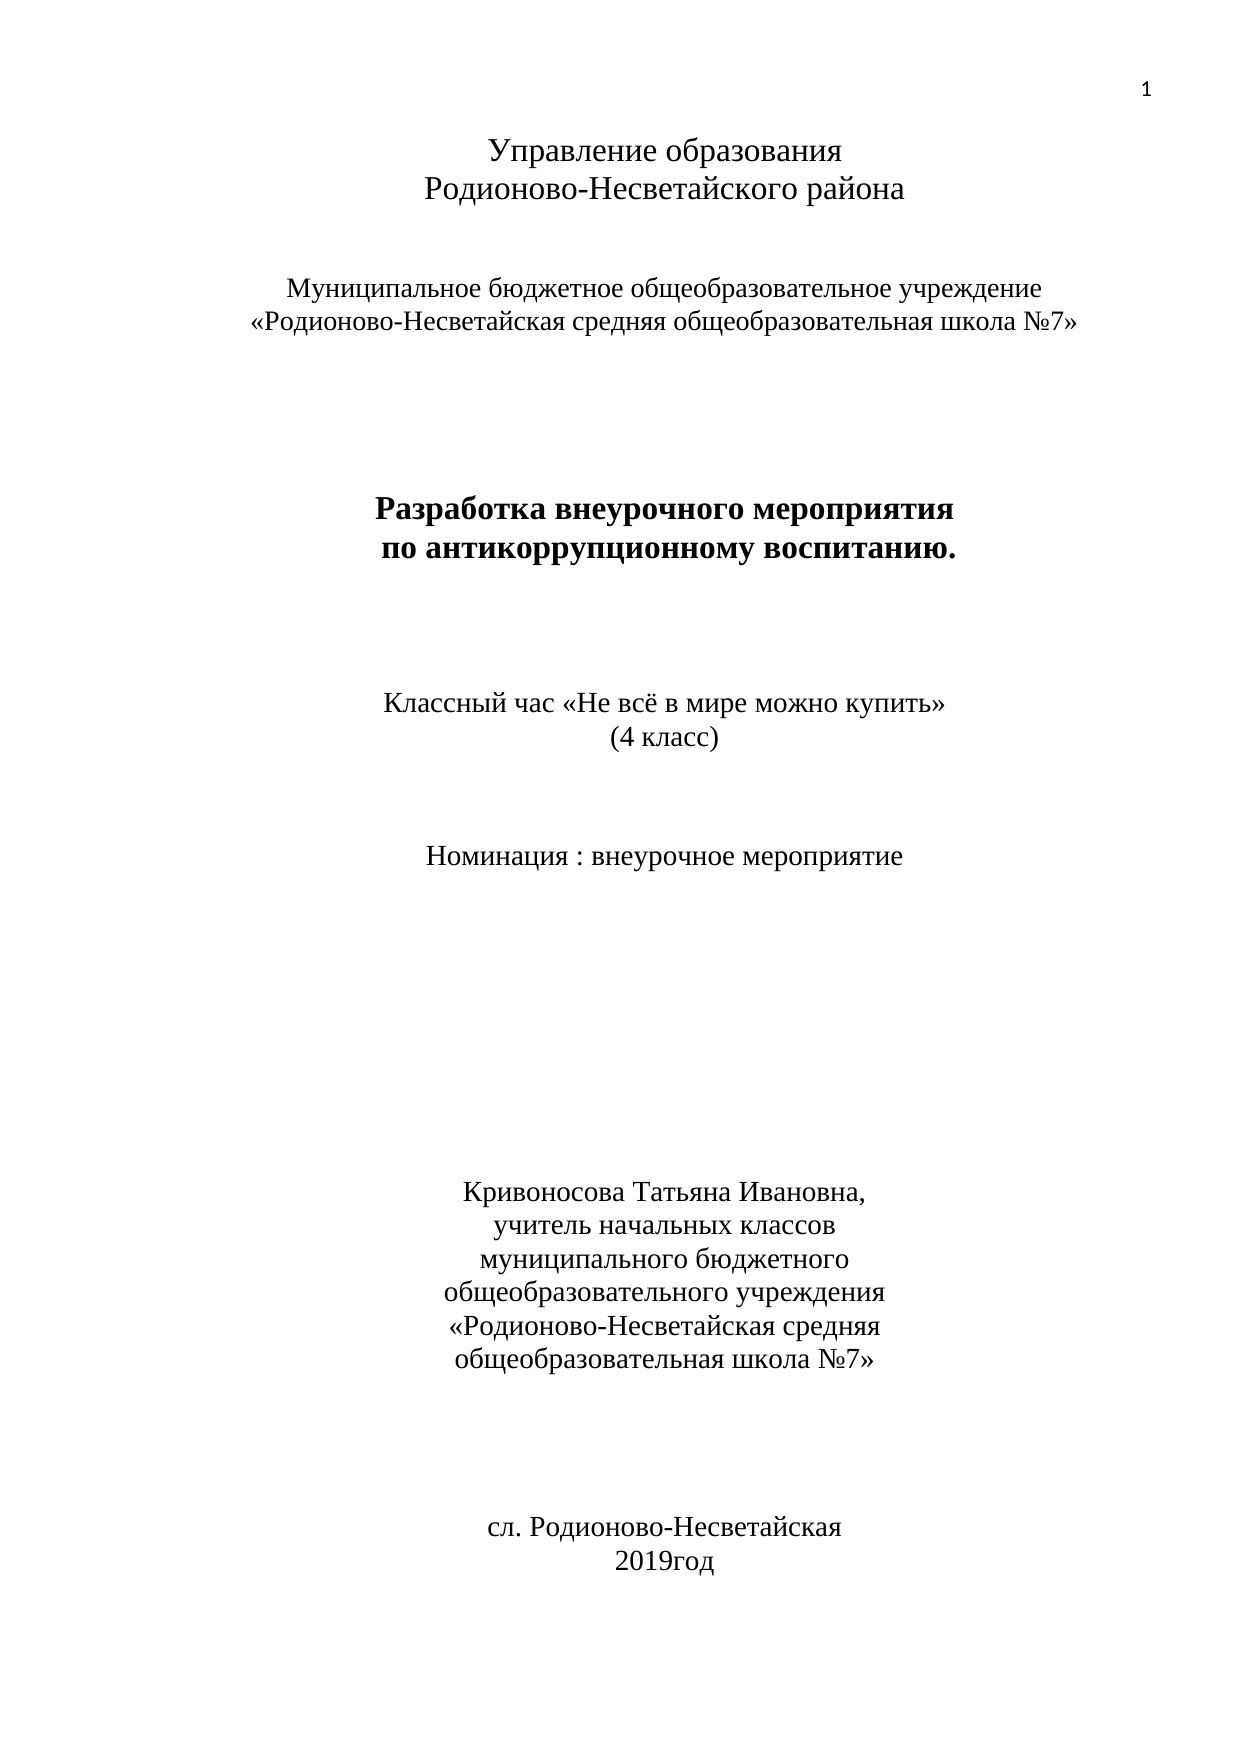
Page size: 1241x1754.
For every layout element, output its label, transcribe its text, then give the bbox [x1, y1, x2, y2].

text общеобразовательная школа №7» [177, 1342, 1152, 1375]
text 2019год [177, 1543, 1152, 1576]
text Родионово-Несветайского района [177, 168, 1152, 206]
text (4 класс) [177, 719, 1152, 752]
text сл. Родионово-Несветайская [177, 1509, 1152, 1543]
text Муниципальное бюджетное общеобразовательное учреждение [177, 271, 1152, 304]
text муниципального бюджетного [177, 1241, 1152, 1274]
text Кривоносова Татьяна Ивановна, [177, 1174, 1152, 1207]
text учитель начальных классов [177, 1207, 1152, 1241]
text «Родионово-Несветайская средняя [177, 1308, 1152, 1342]
text по антикоррупционному воспитанию. [177, 527, 1152, 565]
text общеобразовательного учреждения [177, 1274, 1152, 1308]
text Номинация : внеурочное мероприятие [177, 838, 1152, 872]
text Разработка внеурочного мероприятия [177, 489, 1152, 527]
text Управление образования [177, 130, 1152, 168]
text Классный час «Не всё в мире можно купить» [177, 685, 1152, 719]
text «Родионово-Несветайская средняя общеобразовательная школа №7» [177, 304, 1152, 336]
